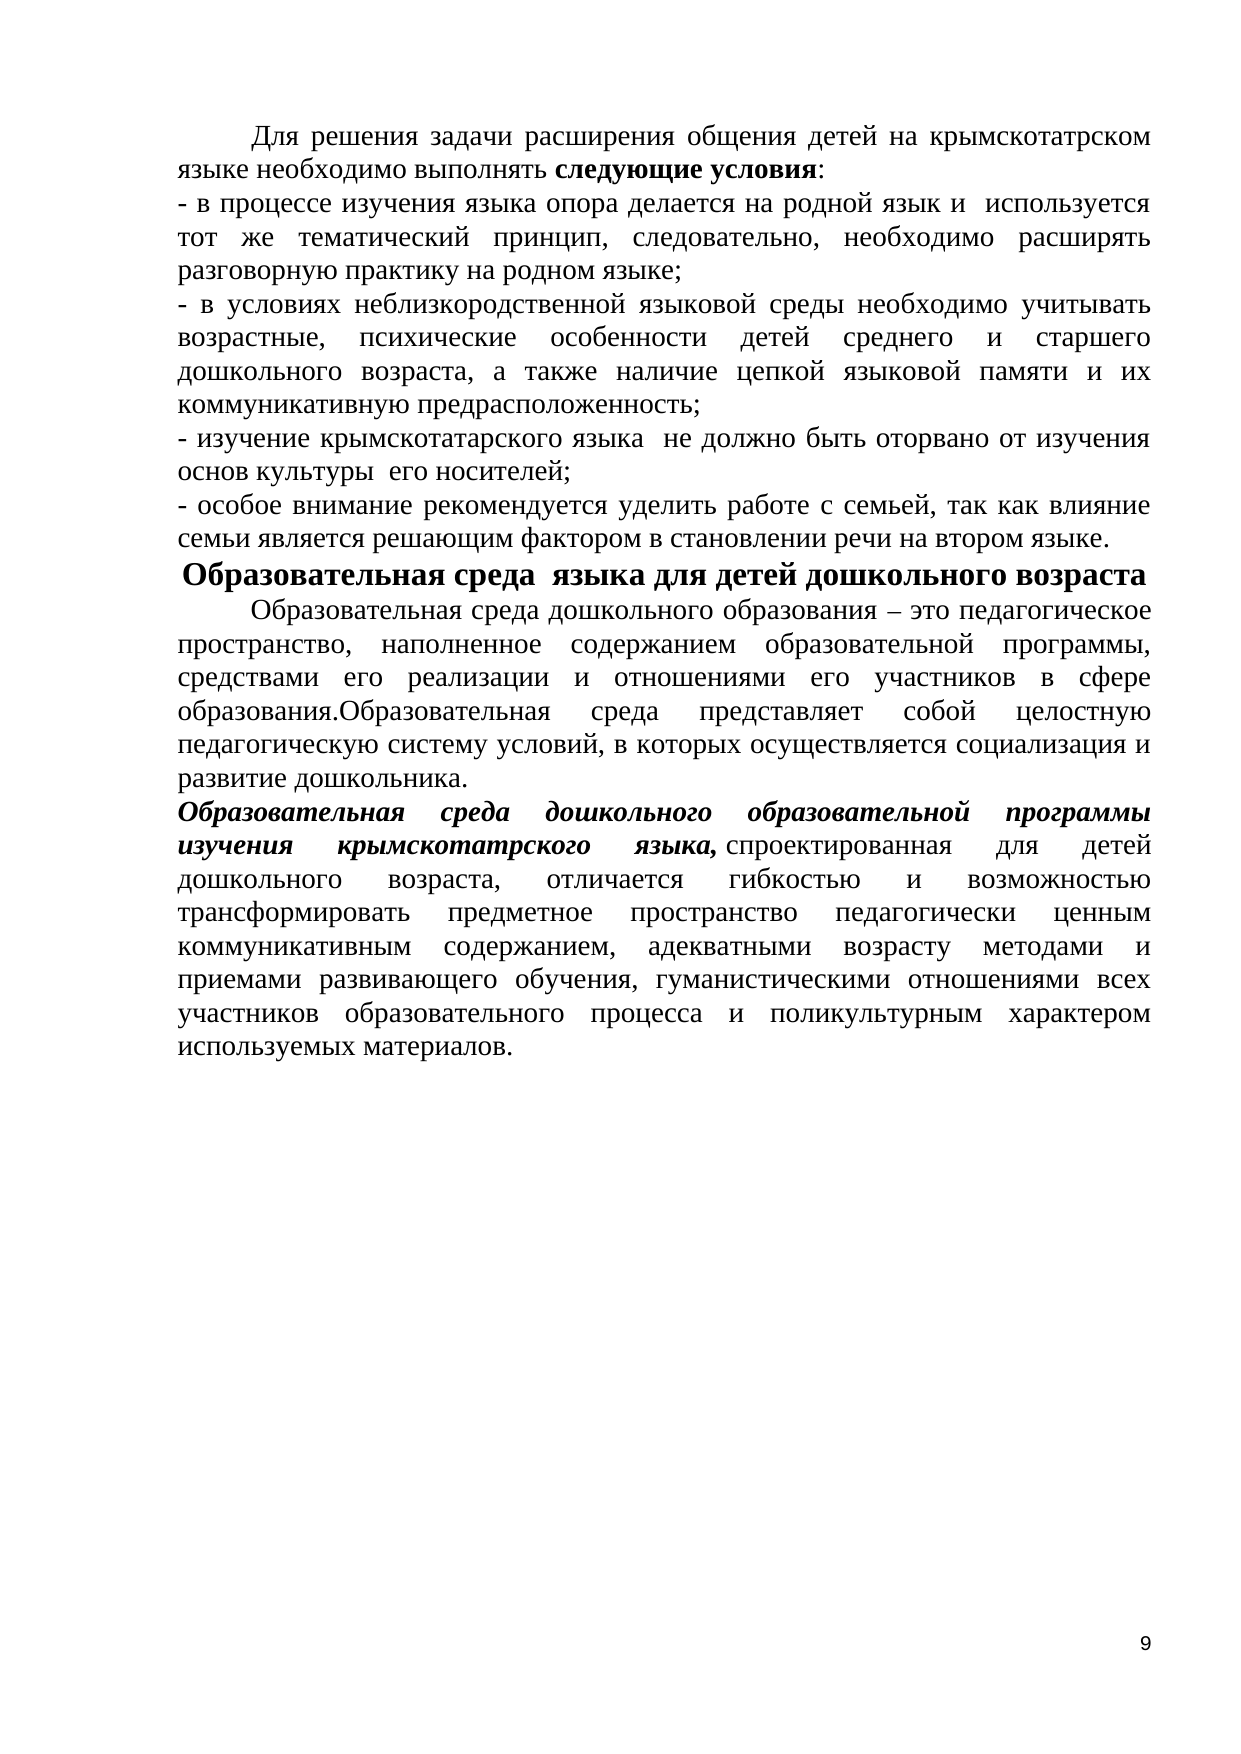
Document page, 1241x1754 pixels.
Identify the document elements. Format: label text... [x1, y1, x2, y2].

text - изучение крымскотатарского языка не должно быть оторвано от изучения основ культуры его носителей; [177, 420, 1152, 487]
text Образовательная среда дошкольного образования – это педагогическое пространство, наполненное содержанием образовательной программы, средствами его реализации и отношениями его участников в сфере образования.Образовательная среда представляет собой целостную педагогическую систему условий, в которых осуществляется социализация и развитие дошкольника. [177, 592, 1152, 794]
text - в условиях неблизкородственной языковой среды необходимо учитывать возрастные, психические особенности детей среднего и старшего дошкольного возраста, а также наличие цепкой языковой памяти и их коммуникативную предрасположенность; [177, 286, 1152, 420]
text Образовательная среда дошкольного образовательной программы изучения крымскотатрского языка, спроектированная для детей дошкольного возраста, отличается гибкостью и возможностью трансформировать предметное пространство педагогически ценным коммуникативным содержанием, адекватными возрасту методами и приемами развивающего обучения, гуманистическими отношениями всех участников образовательного процесса и поликультурным характером используемых материалов. [177, 794, 1152, 1062]
text Для решения задачи расширения общения детей на крымскотатрском языке необходимо выполнять следующие условия: [177, 118, 1152, 185]
text - в процессе изучения языка опора делается на родной язык и используется тот же тематический принцип, следовательно, необходимо расширять разговорную практику на родном языке; [177, 185, 1152, 286]
text - особое внимание рекомендуется уделить работе с семьей, так как влияние семьи является решающим фактором в становлении речи на втором языке. [177, 487, 1152, 554]
text Образовательная среда языка для детей дошкольного возраста [177, 554, 1152, 592]
